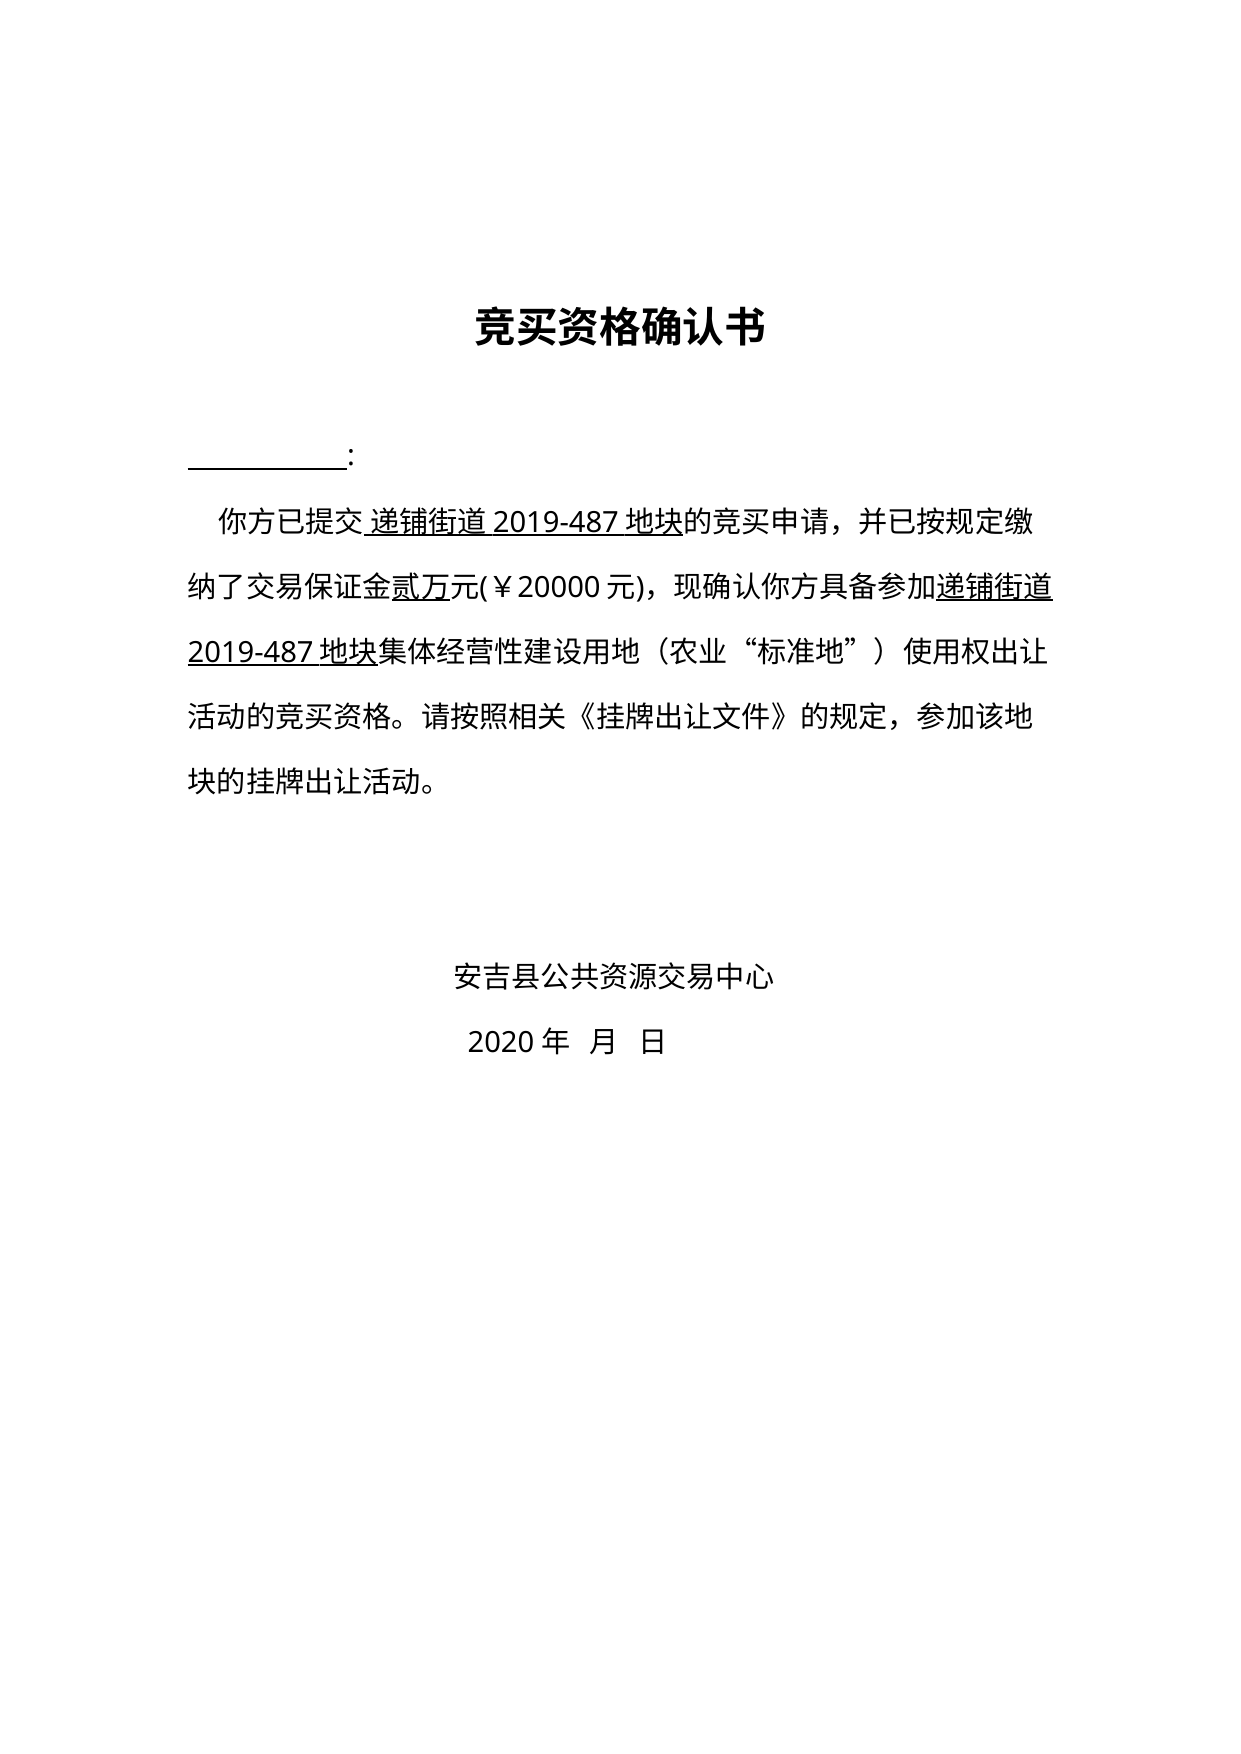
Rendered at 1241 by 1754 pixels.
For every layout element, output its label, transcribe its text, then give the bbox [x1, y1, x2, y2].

text 竞买资格确认书 [187, 292, 1053, 357]
text : 你方已提交 递铺街道2019-487地块的竞买申请，并已按规定缴纳了交易保证金贰万元(￥20000元)，现确认你方具备参加递铺街道2019-487地块集体经营性建设用地（农业“标准地”）使用权出让活动的竞买资格。请按照相关《挂牌出让文件》的规定，参加该地块的挂牌出让活动。 安吉县公共资源交易中心 2020年 月 日 [187, 422, 1053, 1072]
